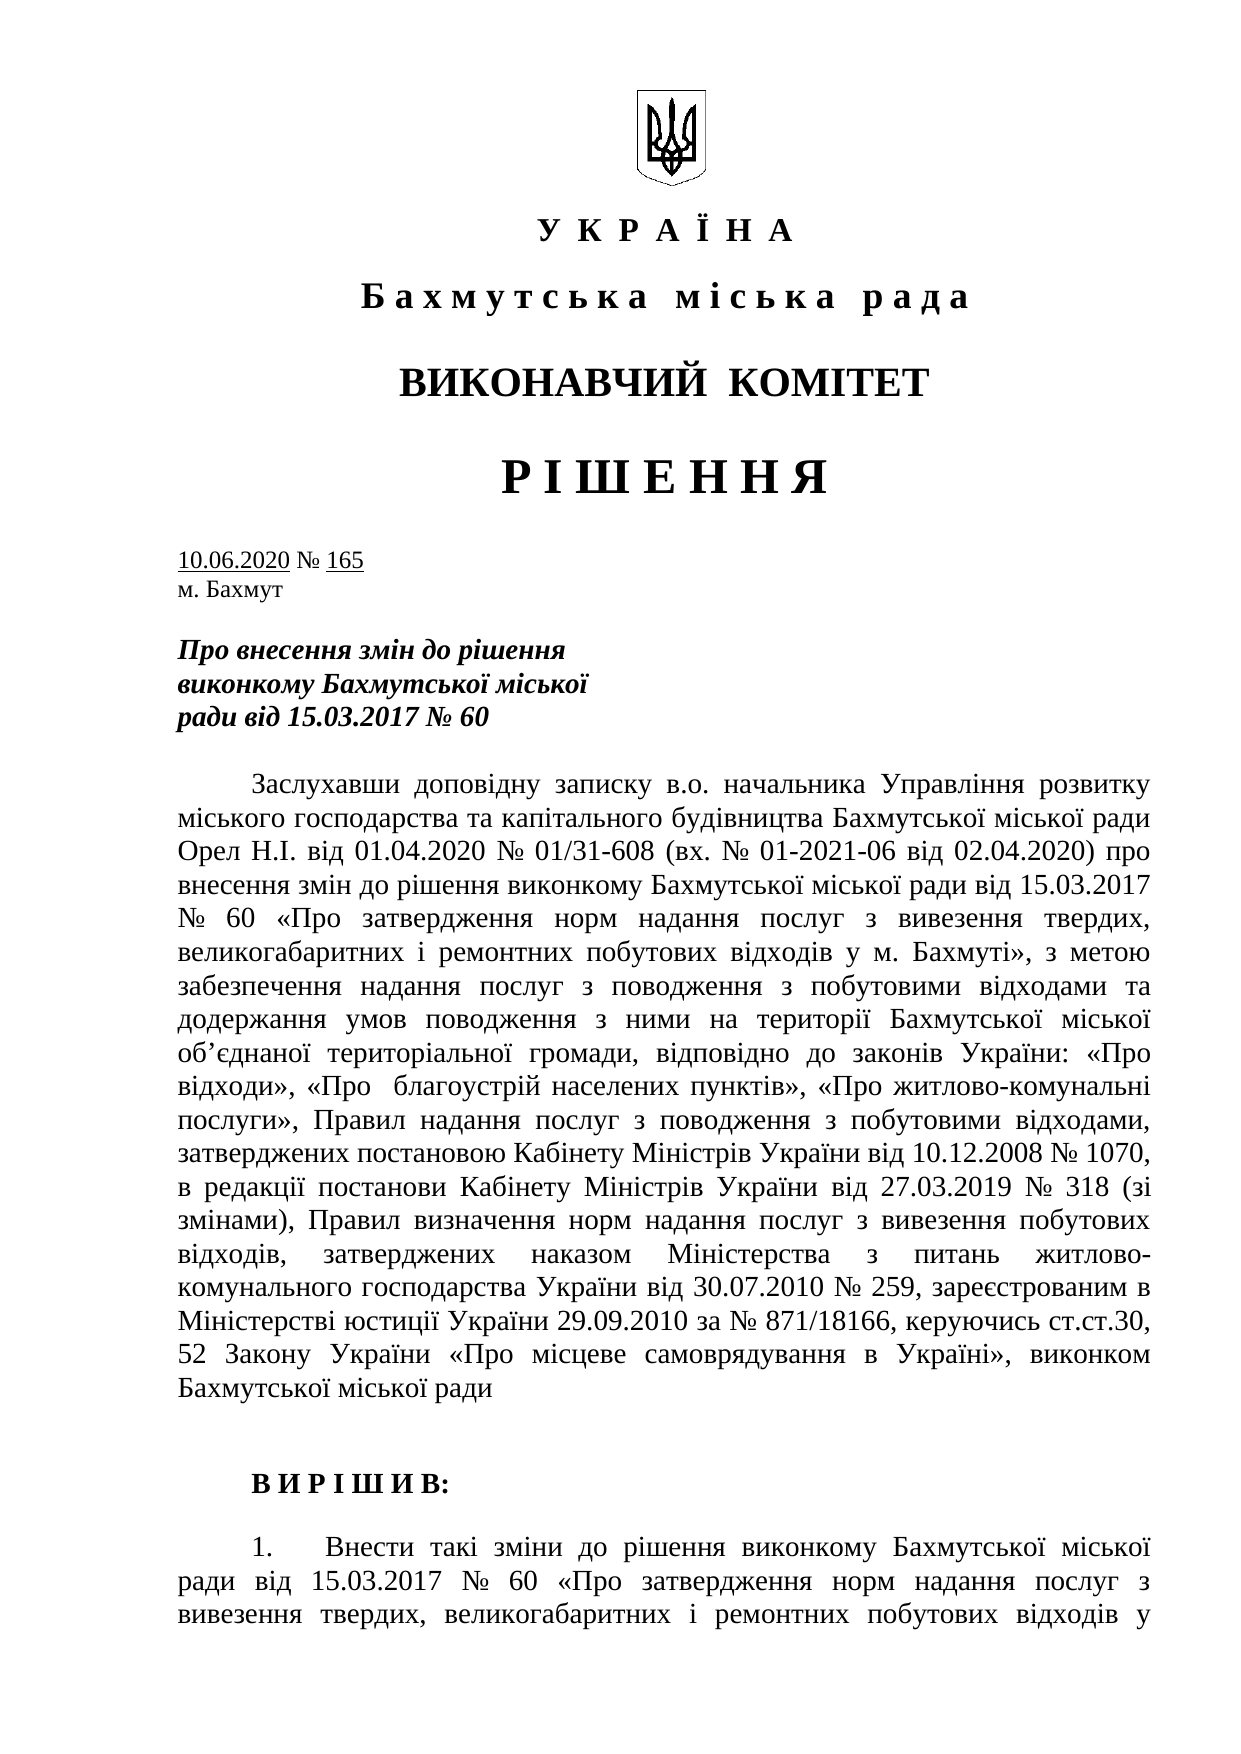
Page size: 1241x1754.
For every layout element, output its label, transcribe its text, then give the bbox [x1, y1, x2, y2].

subtitle У К Р А Ї Н А [177, 210, 1152, 248]
text Про внесення змін до рішення виконкому Бахмутської міської ради від 15.03.2017 № 60 [177, 632, 620, 733]
subtitle ВИКОНАВЧИЙ КОМІТЕТ [177, 358, 1152, 406]
text В И Р І Ш И В: [177, 1466, 1152, 1500]
text Б а х м у т с ь к а м і с ь к а р а д а [177, 273, 1152, 316]
text 10.06.2020 № 165 [177, 546, 1171, 574]
subtitle Р I Ш Е Н Н Я [177, 447, 1152, 504]
picture [637, 90, 706, 186]
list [177, 1529, 1152, 1630]
text м. Бахмут [177, 574, 1171, 603]
text Заслухавши доповідну записку в.о. начальника Управління розвитку міського господарства та капітального будівництва Бахмутської міської ради Орел Н.І. від 01.04.2020 № 01/31-608 (вх. № 01-2021-06 від 02.04.2020) про внесення змін до рішення виконкому Бахмутської міської ради від 15.03.2017 № 60 «Про затвердження норм надання послуг з вивезення твердих, великогабаритних і ремонтних побутових відходів у м. Бахмуті», з метою забезпечення надання послуг з поводження з побутовими відходами та додержання умов поводження з ними на території Бахмутської міської об’єднаної територіальної громади, відповідно до законів України: «Про відходи», «Про благоустрій населених пунктів», «Про житлово-комунальні послуги», Правил надання послуг з поводження з побутовими відходами, затверджених постановою Кабінету Міністрів України від 10.12.2008 № 1070, в редакції постанови Кабінету Міністрів України від 27.03.2019 № 318 (зі змінами), Правил визначення норм надання послуг з вивезення побутових відходів, затверджених наказом Міністерства з питань житлово-комунального господарства України від 30.07.2010 № 259, зареєстрованим в Міністерстві юстиції України 29.09.2010 за № 871/18166, керуючись ст.ст.30, 52 Закону України «Про місцеве самоврядування в Україні», виконком Бахмутської міської ради [177, 766, 1152, 1404]
